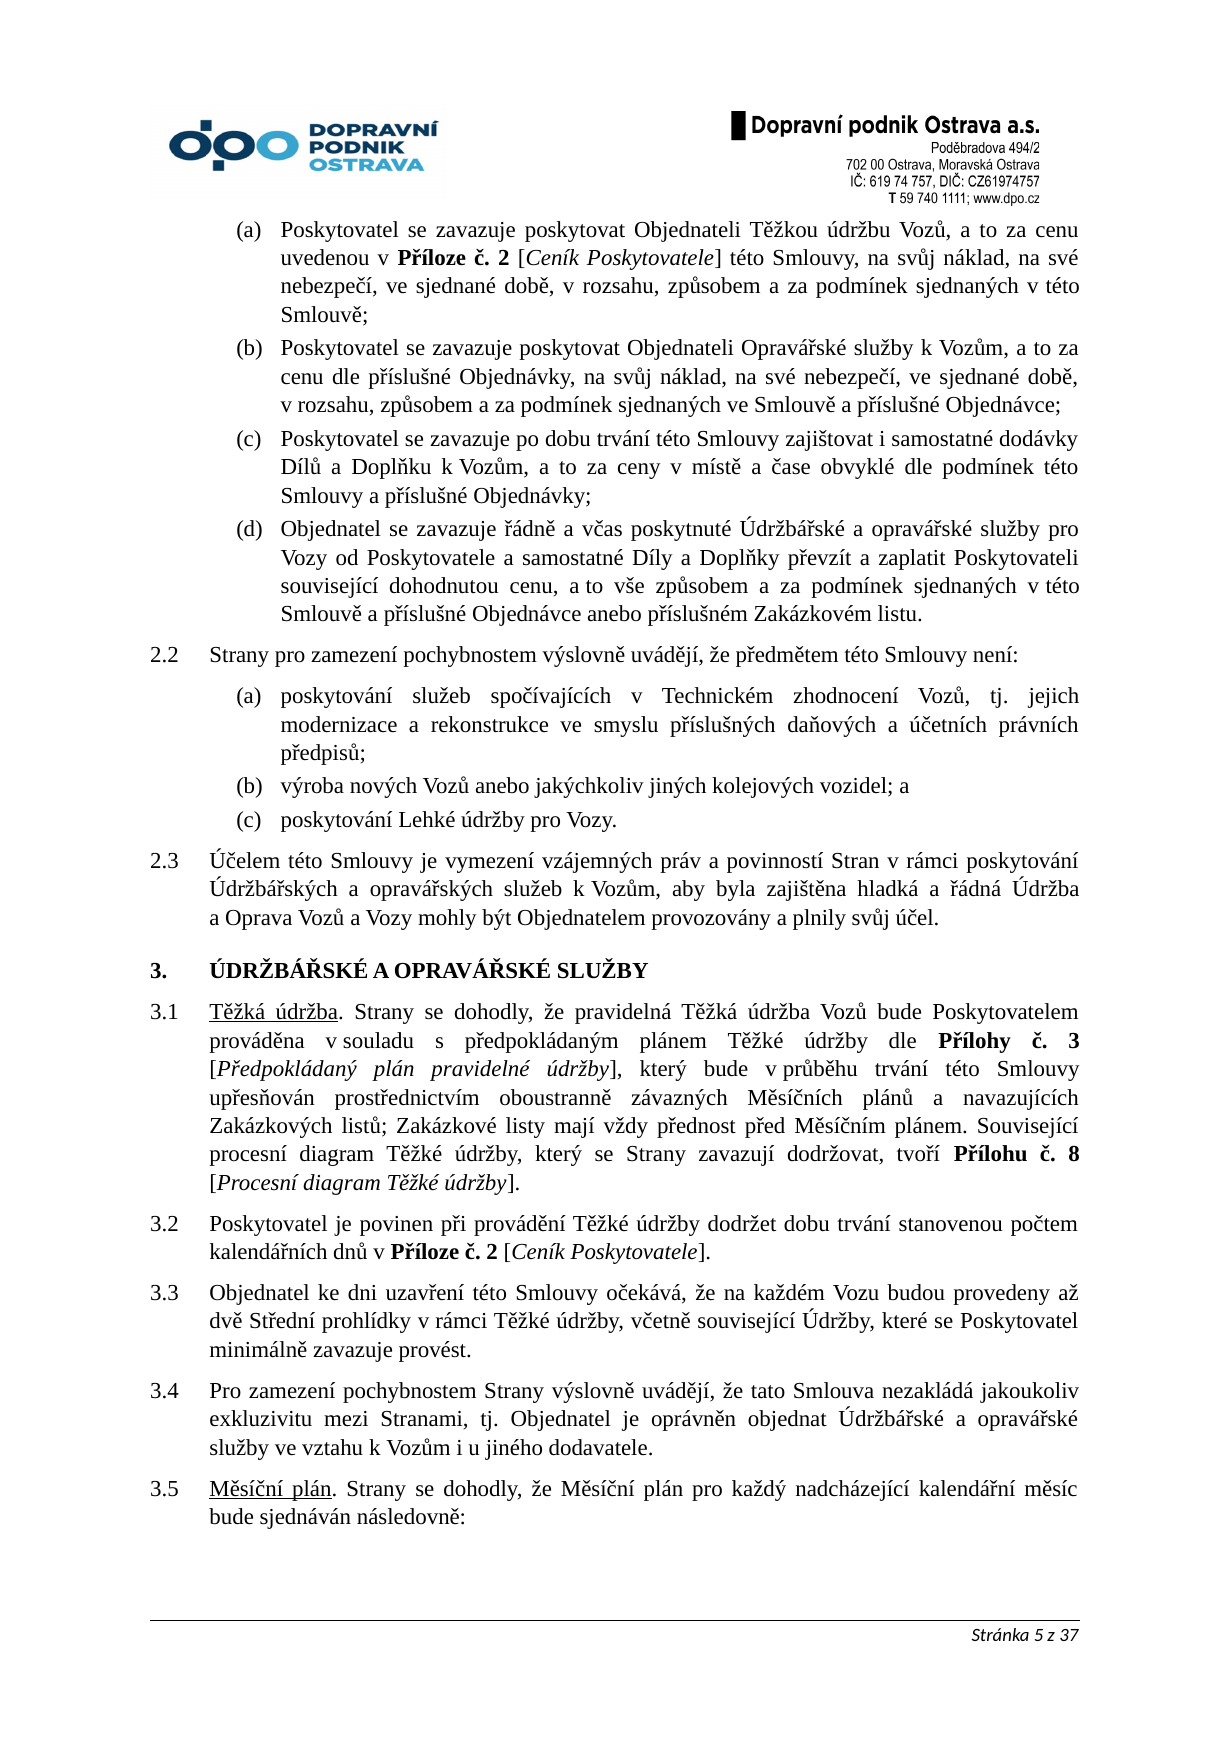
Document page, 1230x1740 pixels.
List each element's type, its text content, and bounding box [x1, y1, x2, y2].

text poskytování služeb spočívajících v Technickém zhodnocení Vozů, tj. jejich modernizace a rekonstrukce ve smyslu příslušných daňových a účetních právních předpisů; [236, 682, 1080, 766]
text Poskytovatel se zavazuje poskytovat Objednateli Opravářské služby k Vozům, a to za cenu dle příslušné Objednávky, na svůj náklad, na své nebezpečí, ve sjednané době, v rozsahu, způsobem a za podmínek sjednaných ve Smlouvě a příslušné Objednávce; [236, 334, 1080, 418]
text Objednatel se zavazuje řádně a včas poskytnuté Údržbářské a opravářské služby pro Vozy od Poskytovatele a samostatné Díly a Doplňky převzít a zaplatit Poskytovateli související dohodnutou cenu, a to vše způsobem a za podmínek sjednaných v této Smlouvě a příslušné Objednávce anebo příslušném Zakázkovém listu. [236, 515, 1080, 627]
text výroba nových Vozů anebo jakýchkoliv jiných kolejových vozidel; a [236, 773, 1080, 799]
picture [150, 103, 447, 199]
text poskytování Lehké údržby pro Vozy. [236, 806, 1080, 832]
text Účelem této Smlouvy je vymezení vzájemných práv a povinností Stran v rámci poskytování Údržbářských a opravářských služeb k Vozům, aby byla zajištěna hladká a řádná Údržba a Oprava Vozů a Vozy mohly být Objednatelem provozovány a plnily svůj účel. [150, 847, 1080, 930]
text Těžká údržba. Strany se dohodly, že pravidelná Těžká údržba Vozů bude Poskytovatelem prováděna v souladu s předpokládaným plánem Těžké údržby dle Přílohy č. 3 [Předpokládaný plán pravidelné údržby], který bude v průběhu trvání této Smlouvy upřesňován prostřednictvím oboustranně závazných Měsíčních plánů a navazujících Zakázkových listů; Zakázkové listy mají vždy přednost před Měsíčním plánem. Související procesní diagram Těžké údržby, který se Strany zavazují dodržovat, tvoří Přílohu č. 8 [Procesní diagram Těžké údržby]. [150, 998, 1080, 1195]
subtitle Údržbářské a opravářské služby [150, 957, 1080, 984]
text Pro zamezení pochybnostem Strany výslovně uvádějí, že tato Smlouva nezakládá jakoukoliv exkluzivitu mezi Stranami, tj. Objednatel je oprávněn objednat Údržbářské a opravářské služby ve vztahu k Vozům i u jiného dodavatele. [150, 1377, 1080, 1460]
text Poskytovatel se zavazuje po dobu trvání této Smlouvy zajištovat i samostatné dodávky Dílů a Doplňku k Vozům, a to za ceny v místě a čase obvyklé dle podmínek této Smlouvy a příslušné Objednávky; [236, 425, 1080, 508]
text Strany pro zamezení pochybnostem výslovně uvádějí, že předmětem této Smlouvy není: [150, 641, 1080, 668]
text Poskytovatel je povinen při provádění Těžké údržby dodržet dobu trvání stanovenou počtem kalendářních dnů v Příloze č. 2 [Ceník Poskytovatele]. [150, 1210, 1080, 1264]
picture [731, 111, 1040, 206]
text Objednatel ke dni uzavření této Smlouvy očekává, že na každém Vozu budou provedeny až dvě Střední prohlídky v rámci Těžké údržby, včetně související Údržby, které se Poskytovatel minimálně zavazuje provést. [150, 1279, 1080, 1362]
text Měsíční plán. Strany se dohodly, že Měsíční plán pro každý nadcházející kalendářní měsíc bude sjednáván následovně: [150, 1475, 1080, 1529]
text Poskytovatel se zavazuje poskytovat Objednateli Těžkou údržbu Vozů, a to za cenu uvedenou v Příloze č. 2 [Ceník Poskytovatele] této Smlouvy, na svůj náklad, na své nebezpečí, ve sjednané době, v rozsahu, způsobem a za podmínek sjednaných v této Smlouvě; [236, 216, 1080, 327]
